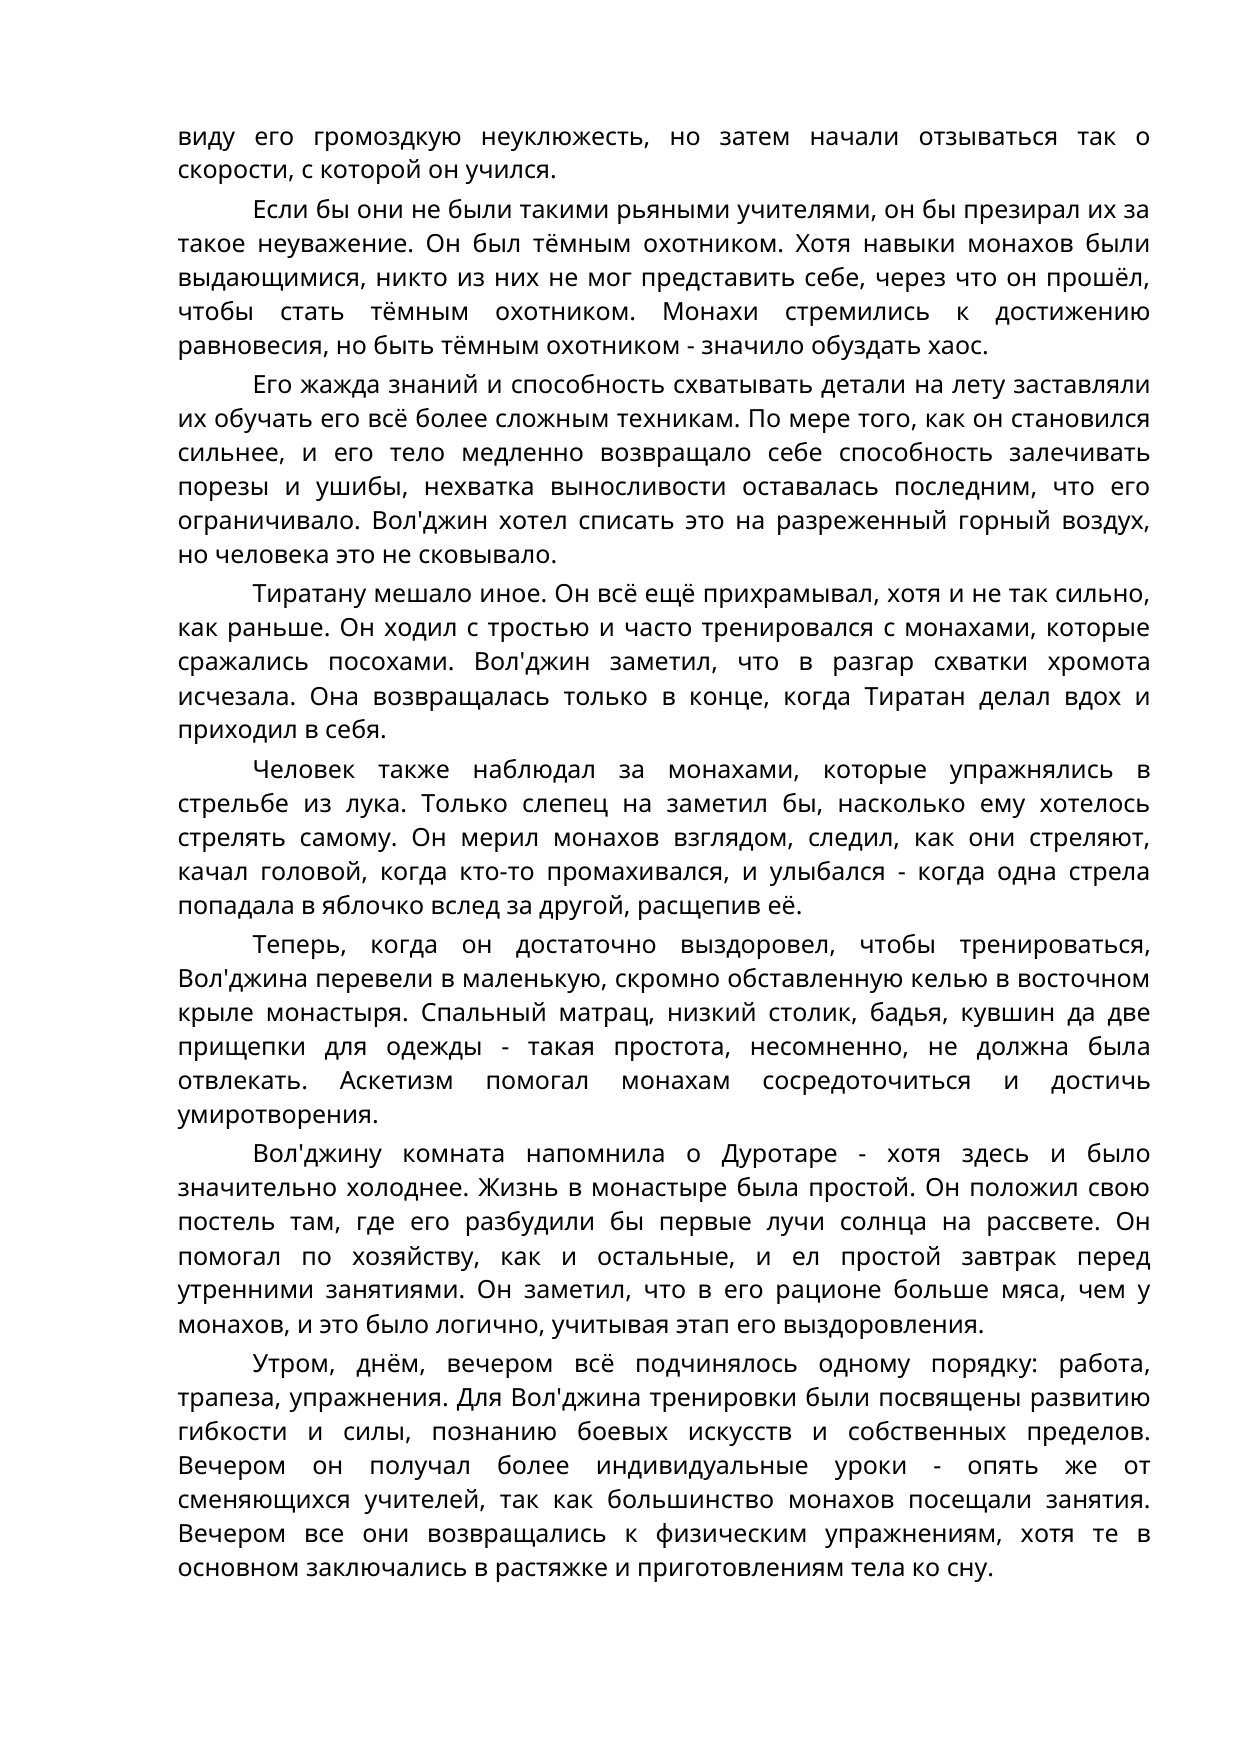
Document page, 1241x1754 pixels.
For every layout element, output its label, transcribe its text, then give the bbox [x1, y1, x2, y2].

text Утром, днём, вечером всё подчинялось одному порядку: работа, трапеза, упражнения. Для Вол'джина тренировки были посвящены развитию гибкости и силы, познанию боевых искусств и собственных пределов. Вечером он получал более индивидуальные уроки - опять же от сменяющихся учителей, так как большинство монахов посещали занятия. Вечером все они возвращались к физическим упражнениям, хотя те в основном заключались в растяжке и приготовлениям тела ко сну. [177, 1345, 1152, 1584]
text Если бы они не были такими рьяными учителями, он бы презирал их за такое неуважение. Он был тёмным охотником. Хотя навыки монахов были выдающимися, никто из них не мог представить себе, через что он прошёл, чтобы стать тёмным охотником. Монахи стремились к достижению равновесия, но быть тёмным охотником - значило обуздать хаос. [177, 191, 1152, 362]
text Теперь, когда он достаточно выздоровел, чтобы тренироваться, Вол'джина перевели в маленькую, скромно обставленную келью в восточном крыле монастыря. Спальный матрац, низкий столик, бадья, кувшин да две прищепки для одежды - такая простота, несомненно, не должна была отвлекать. Аскетизм помогал монахам сосредоточиться и достичь умиротворения. [177, 927, 1152, 1131]
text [177, 118, 1152, 186]
text Тиратану мешало иное. Он всё ещё прихрамывал, хотя и не так сильно, как раньше. Он ходил с тростью и часто тренировался с монахами, которые сражались посохами. Вол'джин заметил, что в разгар схватки хромота исчезала. Она возвращалась только в конце, когда Тиратан делал вдох и приходил в себя. [177, 576, 1152, 746]
text Вол'джину комната напомнила о Дуротаре - хотя здесь и было значительно холоднее. Жизнь в монастыре была простой. Он положил свою постель там, где его разбудили бы первые лучи солнца на рассвете. Он помогал по хозяйству, как и остальные, и ел простой завтрак перед утренними занятиями. Он заметил, что в его рационе больше мяса, чем у монахов, и это было логично, учитывая этап его выздоровления. [177, 1136, 1152, 1340]
text Его жажда знаний и способность схватывать детали на лету заставляли их обучать его всё более сложным техникам. По мере того, как он становился сильнее, и его тело медленно возвращало себе способность залечивать порезы и ушибы, нехватка выносливости оставалась последним, что его ограничивало. Вол'джин хотел списать это на разреженный горный воздух, но человека это не сковывало. [177, 367, 1152, 571]
text Человек также наблюдал за монахами, которые упражнялись в стрельбе из лука. Только слепец на заметил бы, насколько ему хотелось стрелять самому. Он мерил монахов взглядом, следил, как они стреляют, качал головой, когда кто-то промахивался, и улыбался - когда одна стрела попадала в яблочко вслед за другой, расщепив её. [177, 751, 1152, 922]
